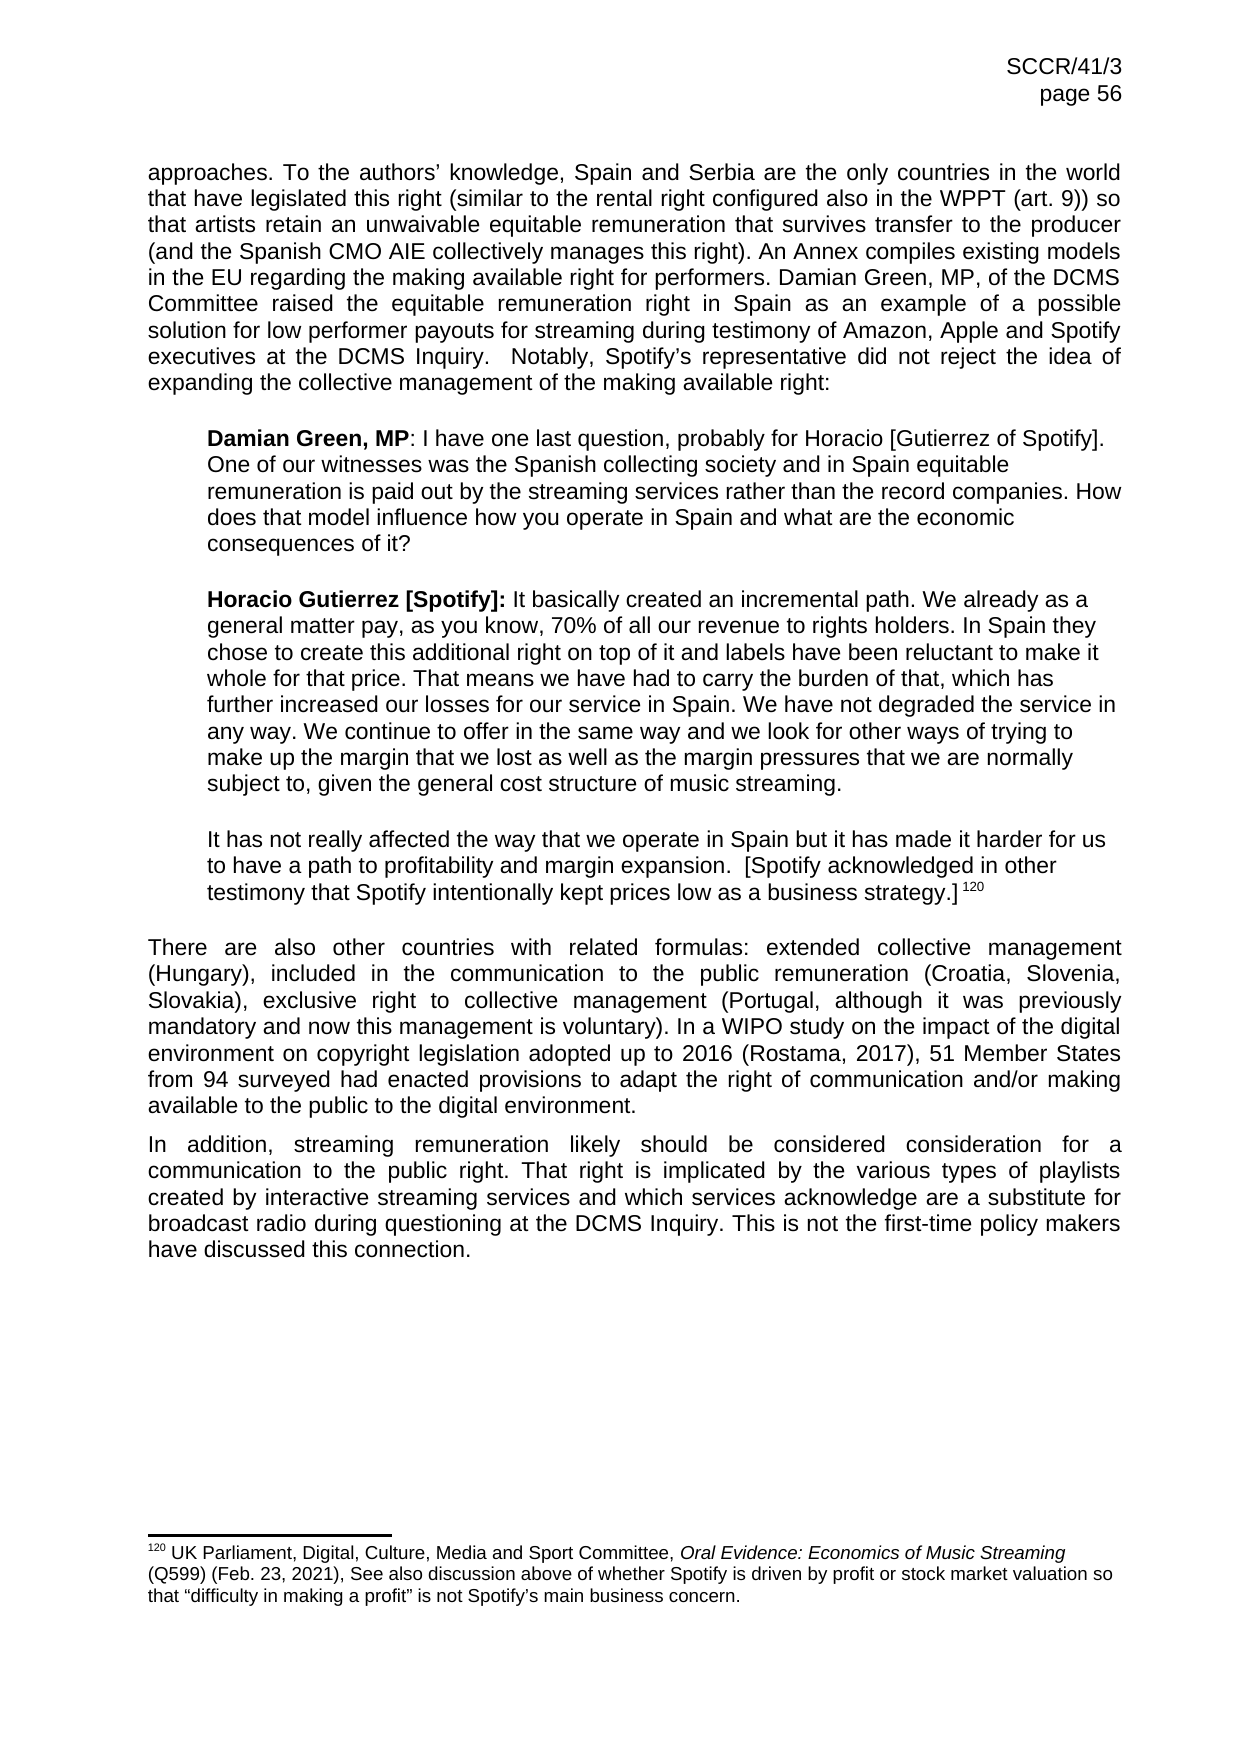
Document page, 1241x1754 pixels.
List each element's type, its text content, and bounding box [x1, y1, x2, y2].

text There are also other countries with related formulas: extended collective management (Hungary), included in the communication to the public remuneration (Croatia, Slovenia, Slovakia), exclusive right to collective management (Portugal, although it was previously mandatory and now this management is voluntary). In a WIPO study on the impact of the digital environment on copyright legislation adopted up to 2016 (Rostama, 2017), 51 Member States from 94 surveyed had enacted provisions to adapt the right of communication and/or making available to the public to the digital environment. [148, 934, 1122, 1118]
text Horacio Gutierrez [Spotify]: It basically created an incremental path. We already as a general matter pay, as you know, 70% of all our revenue to rights holders. In Spain they chose to create this additional right on top of it and labels have been reluctant to make it whole for that price. That means we have had to carry the burden of that, which has further increased our losses for our service in Spain. We have not degraded the service in any way. We continue to offer in the same way and we look for other ways of trying to make up the margin that we lost as well as the margin pressures that we are normally subject to, given the general cost structure of music streaming. [207, 586, 1122, 797]
text Damian Green, MP: I have one last question, probably for Horacio [Gutierrez of Spotify]. One of our witnesses was the Spanish collecting society and in Spain equitable remuneration is paid out by the streaming services rather than the record companies. How does that model influence how you operate in Spain and what are the economic consequences of it? [207, 425, 1122, 557]
text It has not really affected the way that we operate in Spain but it has made it harder for us to have a path to profitability and margin expansion. [Spotify acknowledged in other testimony that Spotify intentionally kept prices low as a business strategy.] [207, 826, 1122, 905]
text In addition, streaming remuneration likely should be considered consideration for a communication to the public right. That right is implicated by the various types of playlists created by interactive streaming services and which services acknowledge are a substitute for broadcast radio during questioning at the DCMS Inquiry. This is not the first-time policy makers have discussed this connection. [148, 1131, 1122, 1263]
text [148, 158, 1122, 396]
